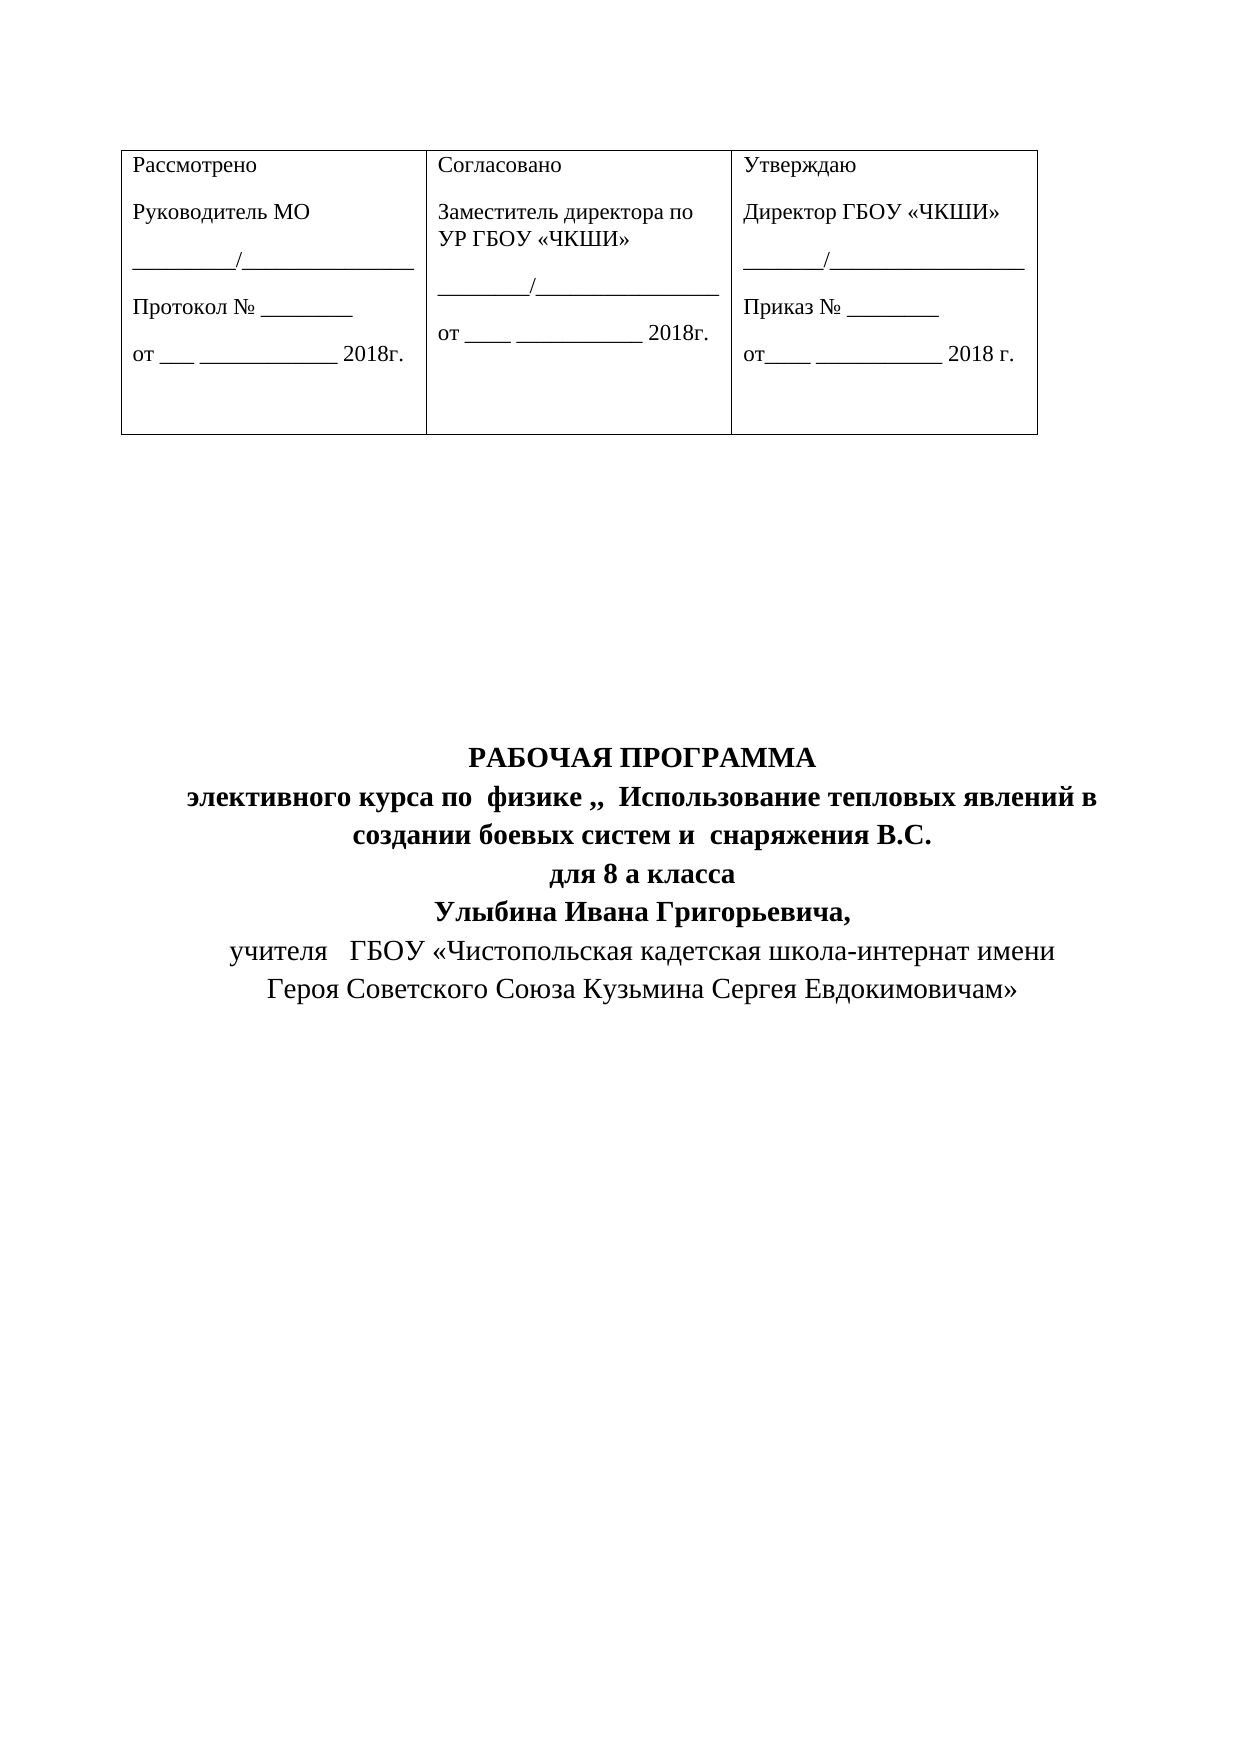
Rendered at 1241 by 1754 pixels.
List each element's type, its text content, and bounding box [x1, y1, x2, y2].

text Героя Советского Союза Кузьмина Сергея Евдокимовичам» [133, 972, 1152, 1005]
text элективного курса по физике ,, Использование тепловых явлений в создании боевых систем и снаряжения В.С. [133, 779, 1152, 851]
text РАБОЧАЯ ПРОГРАММА [133, 740, 1152, 774]
table_header Согласовано Заместитель директора по УР ГБОУ «ЧКШИ» ________/________________ от ____ ___________ 2018г. [427, 151, 731, 434]
text для 8 а класса [133, 856, 1152, 889]
table_header Рассмотрено Руководитель МО _________/_______________ Протокол № ________ от ___ ____________ 2018г. [122, 151, 426, 434]
table_header Утверждаю Директор ГБОУ «ЧКШИ» _______/_________________ Приказ № ________ от____ ___________ 2018 г. [732, 151, 1037, 434]
text учителя ГБОУ «Чистопольская кадетская школа-интернат имени [133, 933, 1152, 967]
text Улыбина Ивана Григорьевича, [133, 894, 1152, 928]
